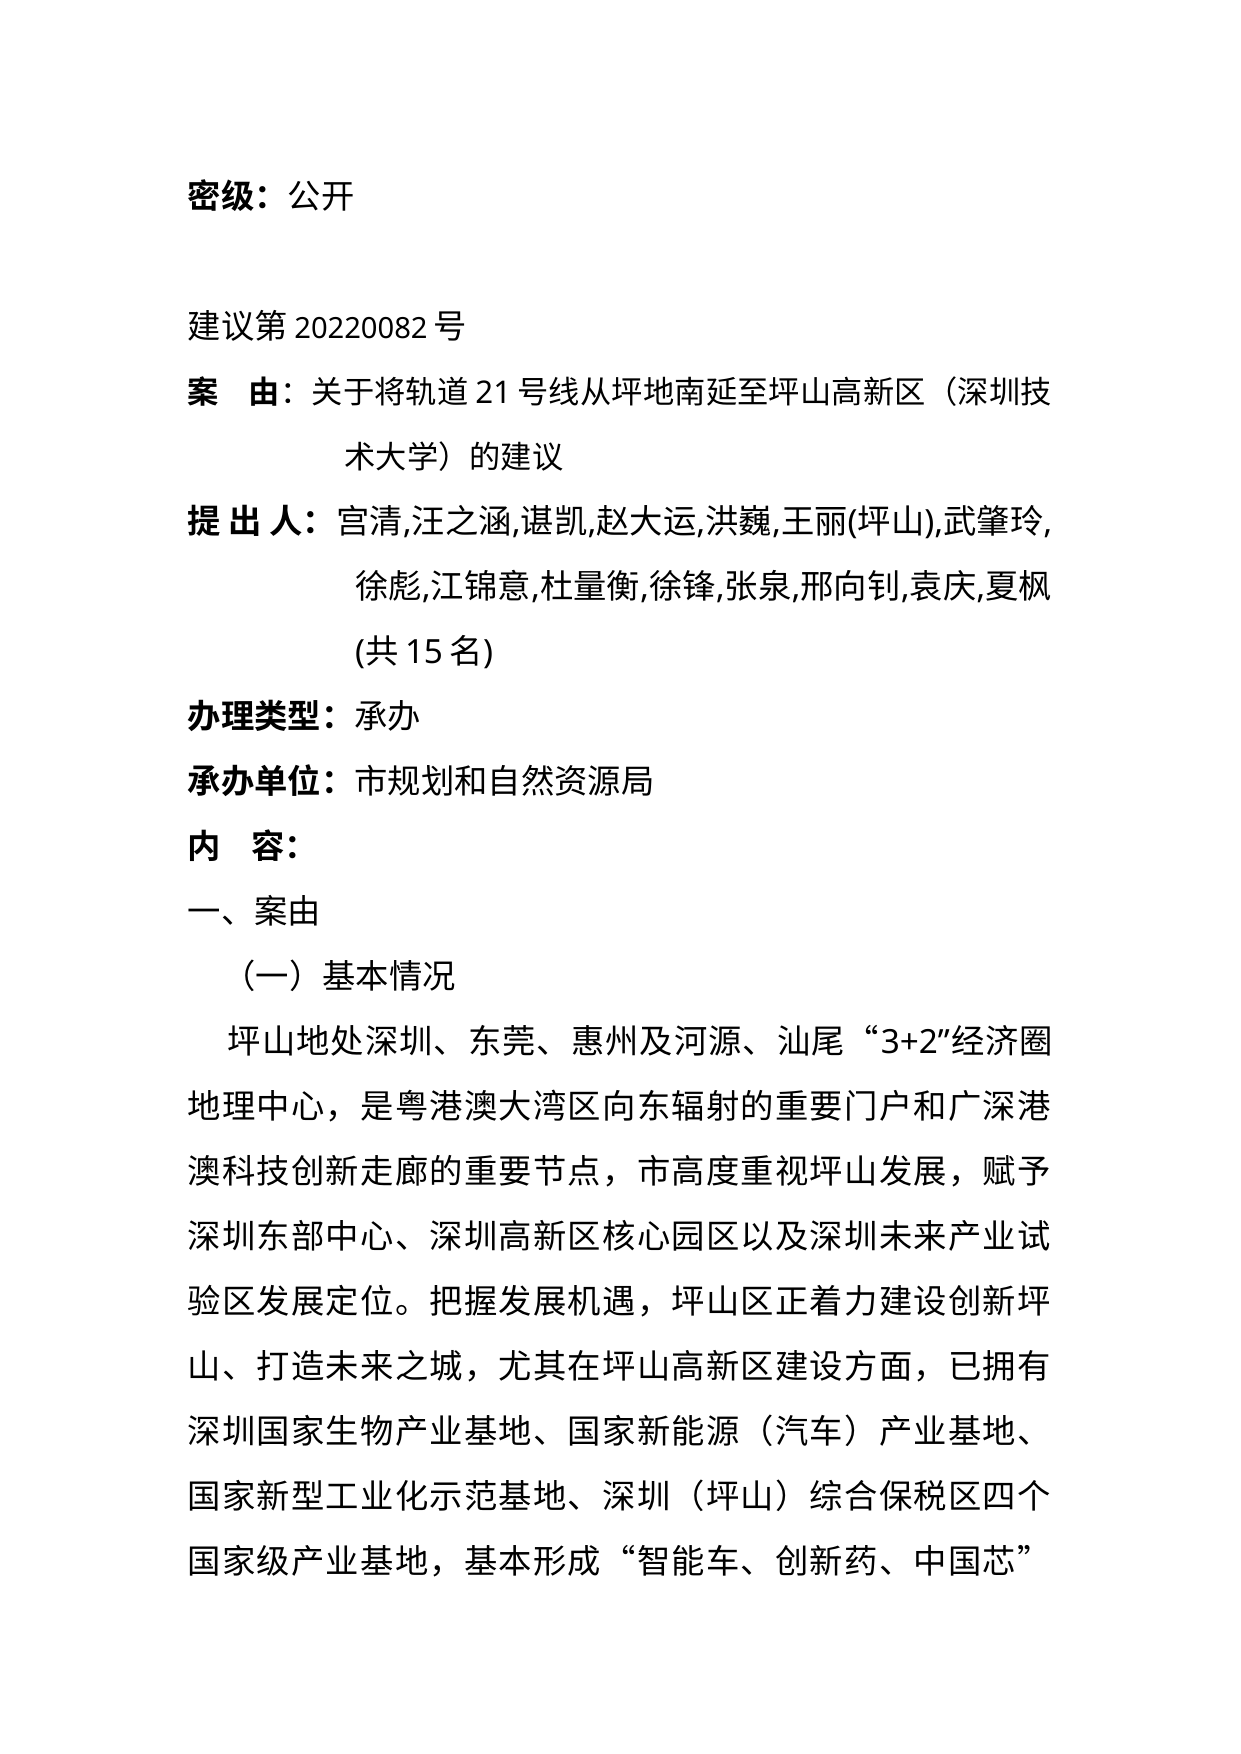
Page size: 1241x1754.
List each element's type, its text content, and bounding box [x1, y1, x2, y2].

text 承办单位：市规划和自然资源局 [187, 747, 1053, 812]
text 案 由：关于将轨道21号线从坪地南延至坪山高新区（深圳技术大学）的建议 [187, 357, 1053, 487]
text 建议第20220082号 [187, 292, 1053, 357]
text 内 容： [187, 812, 1053, 877]
text 办理类型：承办 [187, 682, 1053, 747]
text 提 出 人：宫清,汪之涵,谌凯,赵大运,洪巍,王丽(坪山),武肇玲,徐彪,江锦意,杜量衡,徐锋,张泉,邢向钊,袁庆,夏枫(共15名) [187, 487, 1053, 682]
text 一、案由 [187, 877, 1053, 942]
text （一）基本情况 [187, 942, 1053, 1007]
text 密级：公开 [187, 162, 1053, 227]
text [187, 1007, 1053, 1592]
